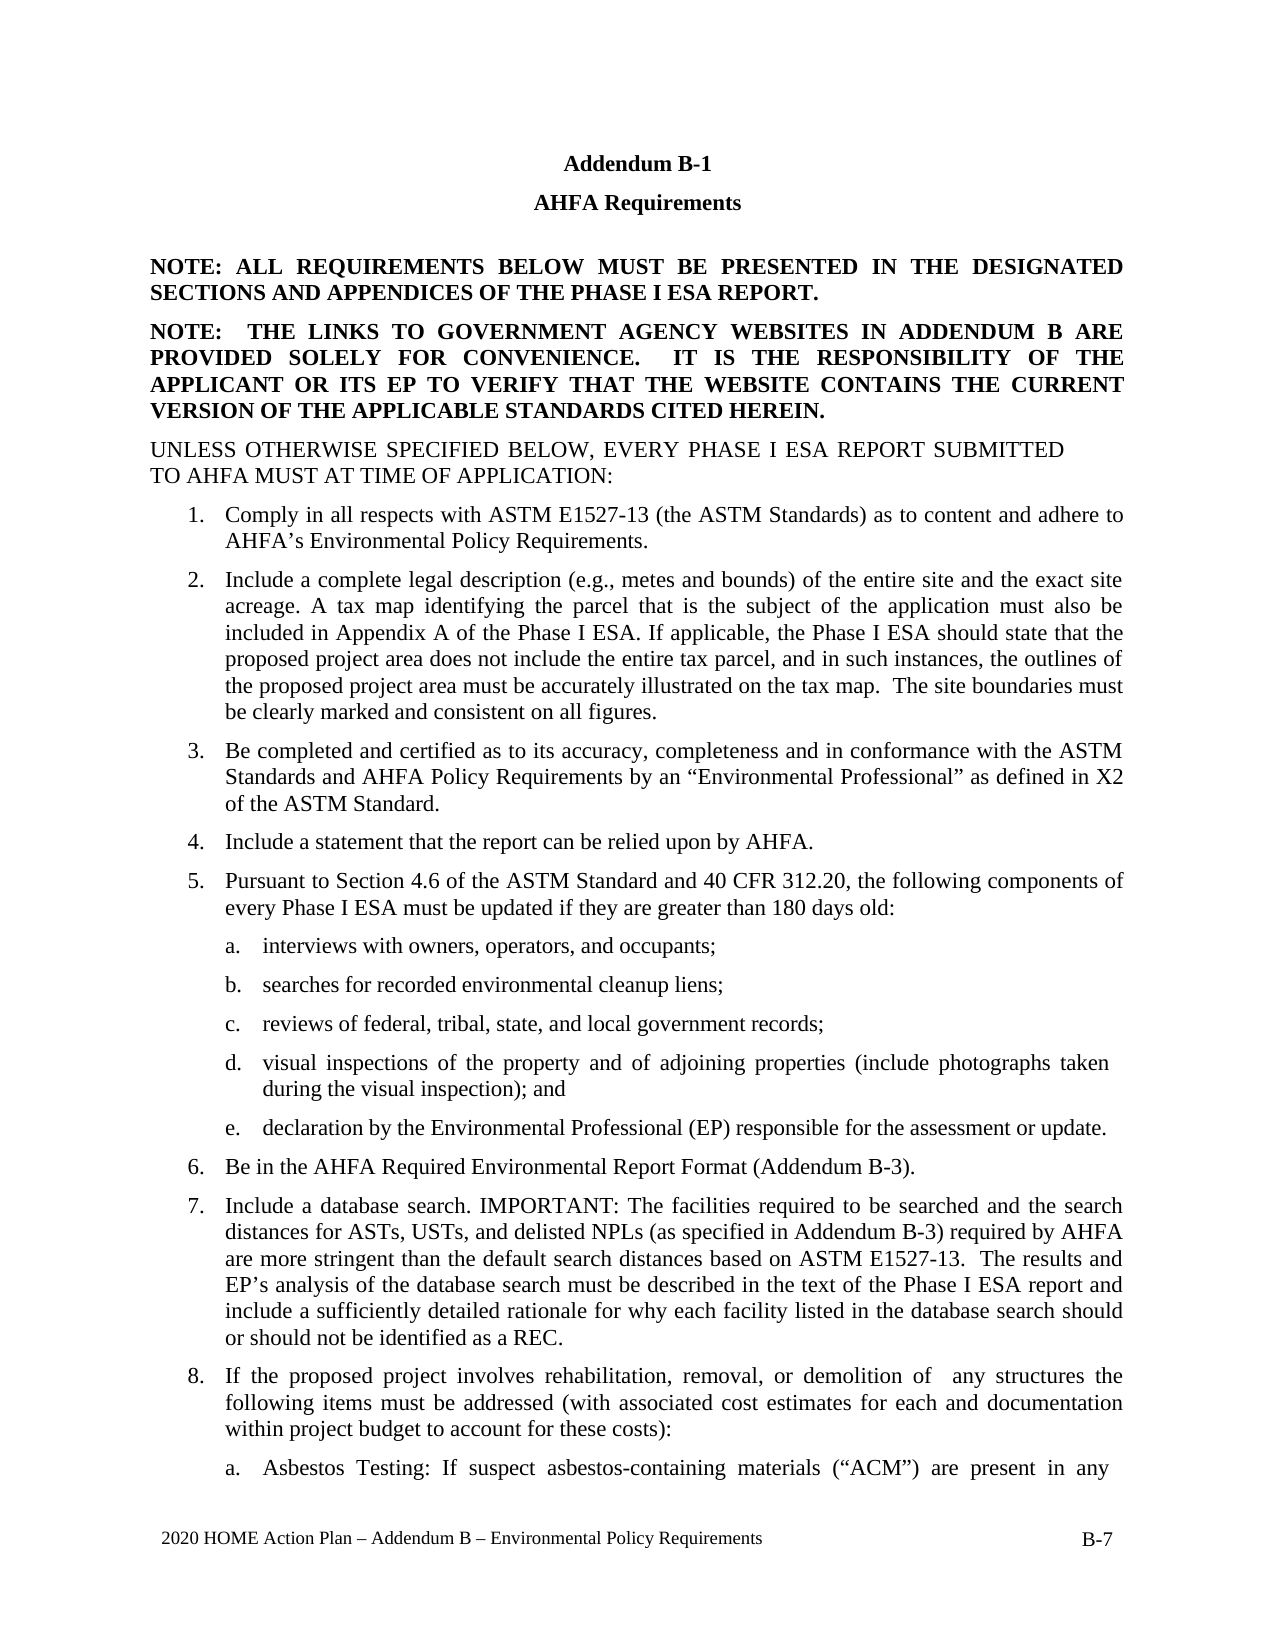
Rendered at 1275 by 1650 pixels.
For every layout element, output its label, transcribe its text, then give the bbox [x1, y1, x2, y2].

list searches for recorded environmental cleanup liens; [225, 971, 1110, 998]
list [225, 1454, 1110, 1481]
text UNLESS OTHERWISE SPECIFIED BELOW, EVERY PHASE I ESA REPORT SUBMITTED TO AHFA MUST AT TIME OF APPLICATION: [150, 436, 1065, 488]
list Include a statement that the report can be relied upon by AHFA. [187, 828, 1125, 855]
list Include a complete legal description (e.g., metes and bounds) of the entire site and the exact site acreage. A tax map identifying the parcel that is the subject of the application must also be included in Appendix A of the Phase I ESA. If applicable, the Phase I ESA should state that the proposed project area does not include the entire tax parcel, and in such instances, the outlines of the proposed project area must be accurately illustrated on the tax map. The site boundaries must be clearly marked and consistent on all figures. [187, 566, 1125, 724]
list Be in the AHFA Required Environmental Report Format (Addendum B-3). [187, 1153, 1125, 1179]
list visual inspections of the property and of adjoining properties (include photographs taken during the visual inspection); and [225, 1049, 1110, 1102]
list interviews with owners, operators, and occupants; [225, 932, 1110, 959]
list reviews of federal, tribal, state, and local government records; [225, 1010, 1110, 1037]
list Include a database search. IMPORTANT: The facilities required to be searched and the search distances for ASTs, USTs, and delisted NPLs (as specified in Addendum B-3) required by AHFA are more stringent than the default search distances based on ASTM E1527-13. The results and EP’s analysis of the database search must be described in the text of the Phase I ESA report and include a sufficiently detailed rationale for why each facility listed in the database search should or should not be identified as a REC. [187, 1192, 1125, 1350]
list Pursuant to Section 4.6 of the ASTM Standard and 40 CFR 312.20, the following components of every Phase I ESA must be updated if they are greater than 180 days old: [187, 867, 1125, 920]
list declaration by the Environmental Professional (EP) responsible for the assessment or update. [225, 1114, 1110, 1141]
text NOTE: THE LINKS TO GOVERNMENT AGENCY WEBSITES IN ADDENDUM B ARE PROVIDED SOLELY FOR CONVENIENCE. IT IS THE RESPONSIBILITY OF THE APPLICANT OR ITS EP TO VERIFY THAT THE WEBSITE CONTAINS THE CURRENT VERSION OF THE APPLICABLE STANDARDS CITED HEREIN. [150, 318, 1125, 423]
text NOTE: ALL REQUIREMENTS BELOW MUST BE PRESENTED IN THE DESIGNATED SECTIONS AND APPENDICES OF THE PHASE I ESA REPORT. [150, 253, 1125, 305]
text AHFA Requirements [150, 189, 1125, 215]
list If the proposed project involves rehabilitation, removal, or demolition of any structures the following items must be addressed (with associated cost estimates for each and documentation within project budget to account for these costs): [187, 1363, 1125, 1442]
text Addendum B-1 [150, 150, 1125, 176]
list Be completed and certified as to its accuracy, completeness and in conformance with the ASTM Standards and AHFA Policy Requirements by an “Environmental Professional” as defined in X2 of the ASTM Standard. [187, 737, 1125, 816]
list Comply in all respects with ASTM E1527-13 (the ASTM Standards) as to content and adhere to AHFA’s Environmental Policy Requirements. [187, 501, 1125, 554]
